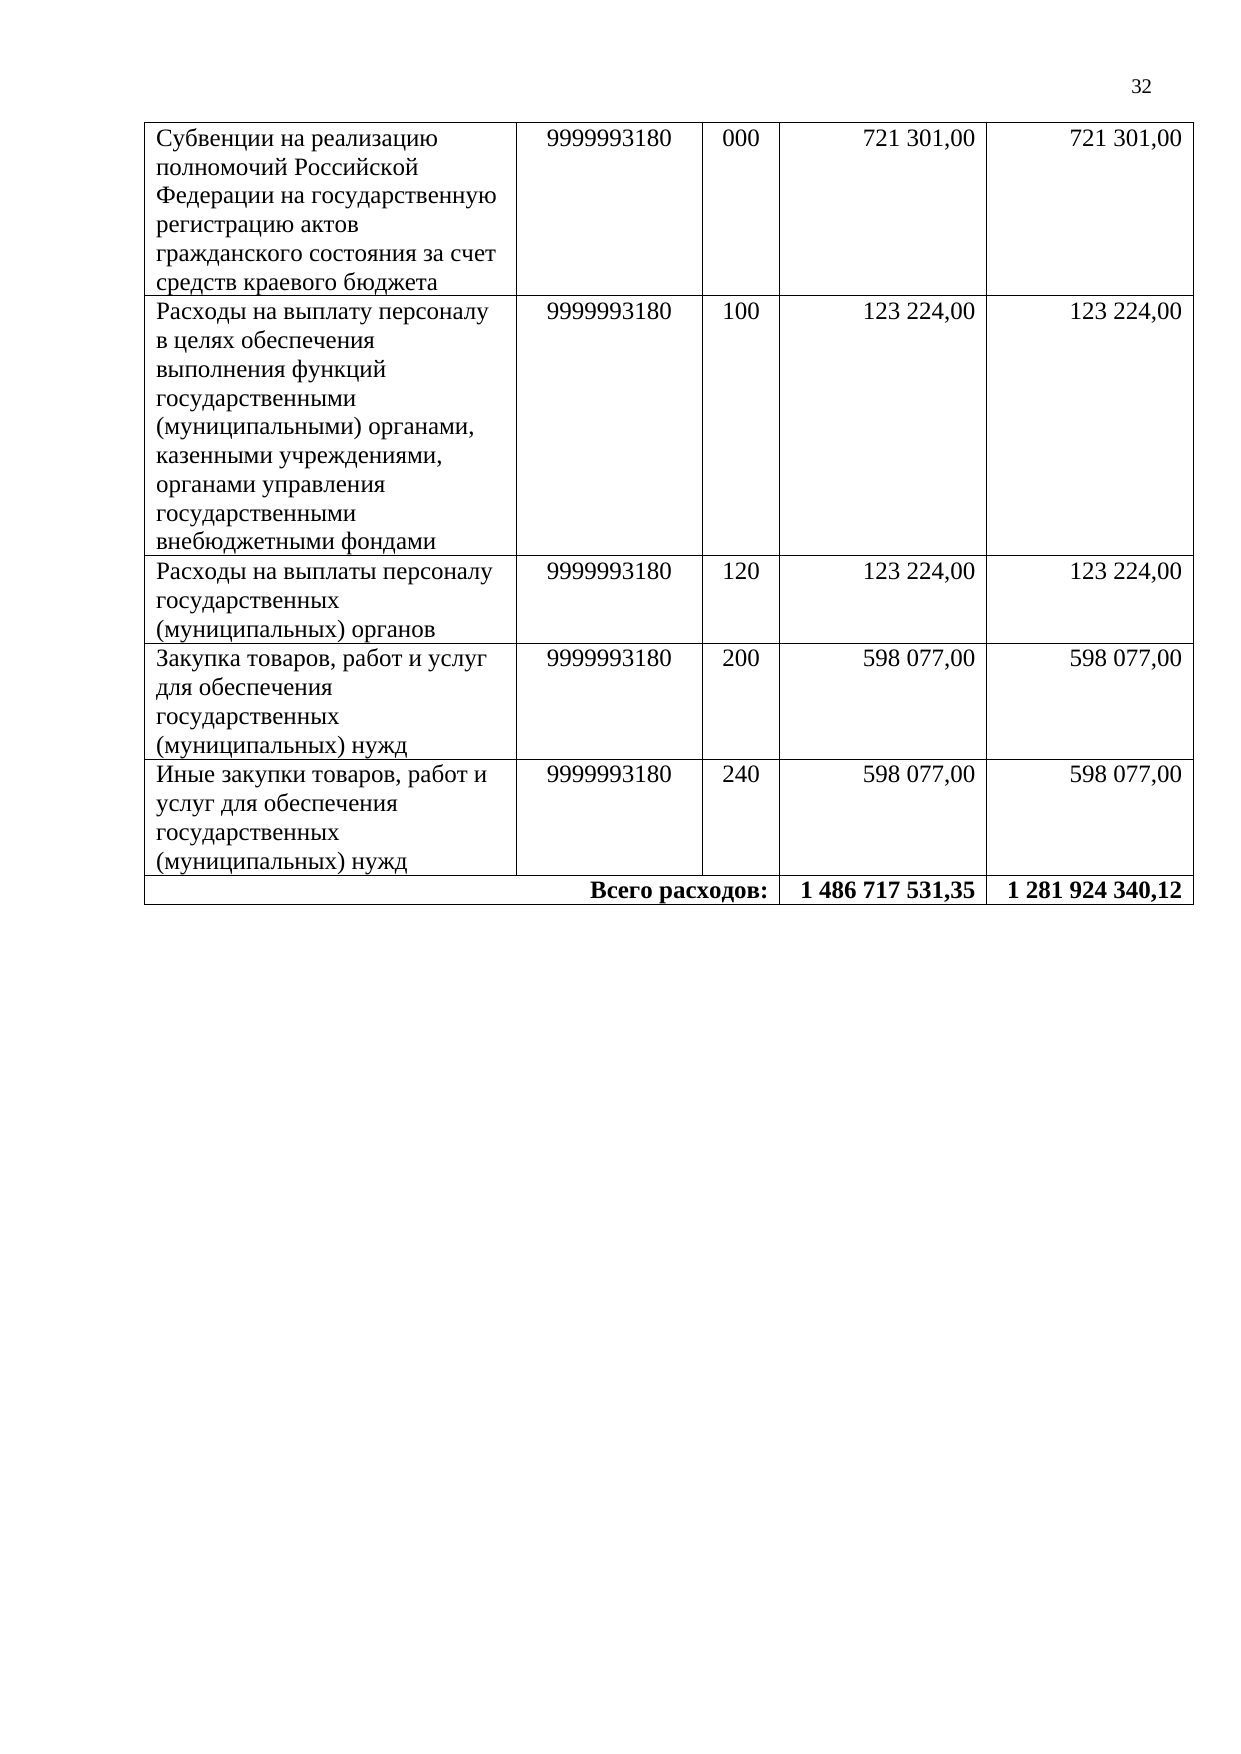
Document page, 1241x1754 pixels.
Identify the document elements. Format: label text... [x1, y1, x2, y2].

table_cell Субвенции на реализацию полномочий Российской Федерации на государственную регистрацию актов гражданского состояния за счет средств краевого бюджета [145, 123, 516, 295]
table_cell 9999993180 [517, 123, 702, 295]
table_cell 598 077,00 [780, 644, 986, 758]
table_cell Иные закупки товаров, работ и услуг для обеспечения государственных (муниципальных) нужд [145, 760, 516, 874]
table_cell Расходы на выплату персоналу в целях обеспечения выполнения функций государственными (муниципальными) органами, казенными учреждениями, органами управления государственными внебюджетными фондами [145, 296, 516, 555]
table_cell 9999993180 [517, 556, 702, 642]
table_cell 000 [703, 123, 779, 295]
table_cell 100 [703, 296, 779, 555]
table_cell Расходы на выплаты персоналу государственных (муниципальных) органов [145, 556, 516, 642]
table_cell 1 486 717 531,35 [780, 876, 986, 904]
table_cell 9999993180 [517, 644, 702, 758]
table_cell 240 [703, 760, 779, 874]
table_cell 200 [703, 644, 779, 758]
table_cell 721 301,00 [987, 123, 1193, 295]
table_cell 123 224,00 [987, 556, 1193, 642]
table_cell 123 224,00 [780, 556, 986, 642]
table_cell 721 301,00 [780, 123, 986, 295]
table_cell Всего расходов: [145, 876, 779, 904]
table_cell 598 077,00 [987, 760, 1193, 874]
table_cell Закупка товаров, работ и услуг для обеспечения государственных (муниципальных) нужд [145, 644, 516, 758]
table_cell 123 224,00 [780, 296, 986, 555]
table_cell 9999993180 [517, 760, 702, 874]
table_cell 123 224,00 [987, 296, 1193, 555]
table_cell 598 077,00 [987, 644, 1193, 758]
table_cell 598 077,00 [780, 760, 986, 874]
table_cell 120 [703, 556, 779, 642]
table_cell 9999993180 [517, 296, 702, 555]
table_cell 1 281 924 340,12 [987, 876, 1193, 904]
